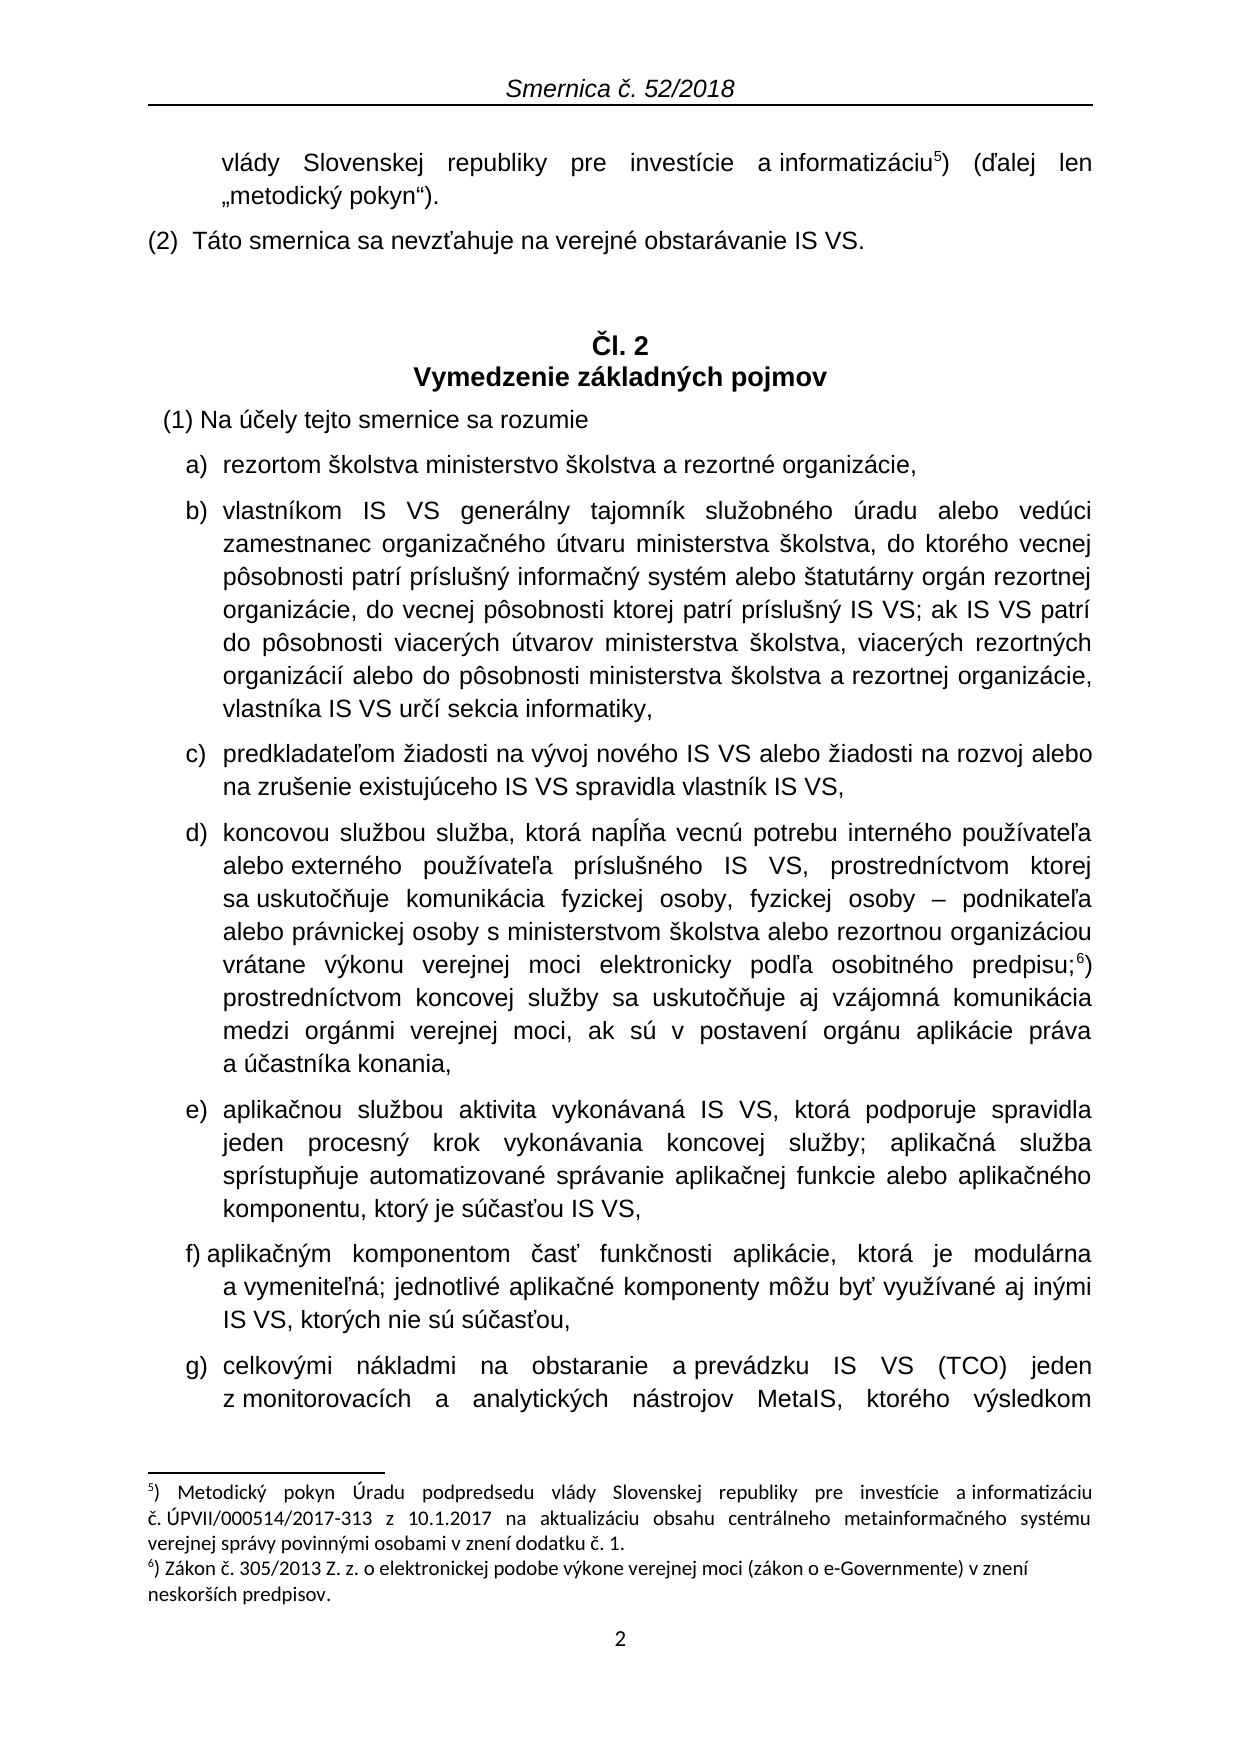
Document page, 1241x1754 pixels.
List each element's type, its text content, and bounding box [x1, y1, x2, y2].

list Na účely tejto smernice sa rozumie [163, 405, 1093, 433]
list Táto smernica sa nevzťahuje na verejné obstarávanie IS VS. [148, 226, 1093, 255]
list vlastníkom IS VS generálny tajomník služobného úradu alebo vedúci zamestnanec organizačného útvaru ministerstva školstva, do ktorého vecnej pôsobnosti patrí príslušný informačný systém alebo štatutárny orgán rezortnej organizácie, do vecnej pôsobnosti ktorej patrí príslušný IS VS; ak IS VS patrí do pôsobnosti viacerých útvarov ministerstva školstva, viacerých rezortných organizácií alebo do pôsobnosti ministerstva školstva a rezortnej organizácie, vlastníka IS VS určí sekcia informatiky, [185, 496, 1093, 723]
list koncovou službou služba, ktorá napĺňa vecnú potrebu interného používateľa alebo externého používateľa príslušného IS VS, prostredníctvom ktorej sa uskutočňuje komunikácia fyzickej osoby, fyzickej osoby – podnikateľa alebo právnickej osoby s ministerstvom školstva alebo rezortnou organizáciou vrátane výkonu verejnej moci elektronicky podľa osobitného predpisu;) prostredníctvom koncovej služby sa uskutočňuje aj vzájomná komunikácia medzi orgánmi verejnej moci, ak sú v postavení orgánu aplikácie práva a účastníka konania, [185, 818, 1093, 1078]
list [192, 148, 1093, 209]
list rezortom školstva ministerstvo školstva a rezortné organizácie, [185, 450, 1093, 479]
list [185, 1351, 1093, 1412]
list aplikačným komponentom časť funkčnosti aplikácie, ktorá je modulárna a vymeniteľná; jednotlivé aplikačné komponenty môžu byť využívané aj inými IS VS, ktorých nie sú súčasťou, [185, 1239, 1093, 1334]
list predkladateľom žiadosti na vývoj nového IS VS alebo žiadosti na rozvoj alebo na zrušenie existujúceho IS VS spravidla vlastník IS VS, [185, 739, 1093, 801]
list aplikačnou službou aktivita vykonávaná IS VS, ktorá podporuje spravidla jeden procesný krok vykonávania koncovej služby; aplikačná služba sprístupňuje automatizované správanie aplikačnej funkcie alebo aplikačného komponentu, ktorý je súčasťou IS VS, [185, 1094, 1093, 1222]
subtitle Čl. 2 Vymedzenie základných pojmov [148, 330, 1093, 392]
